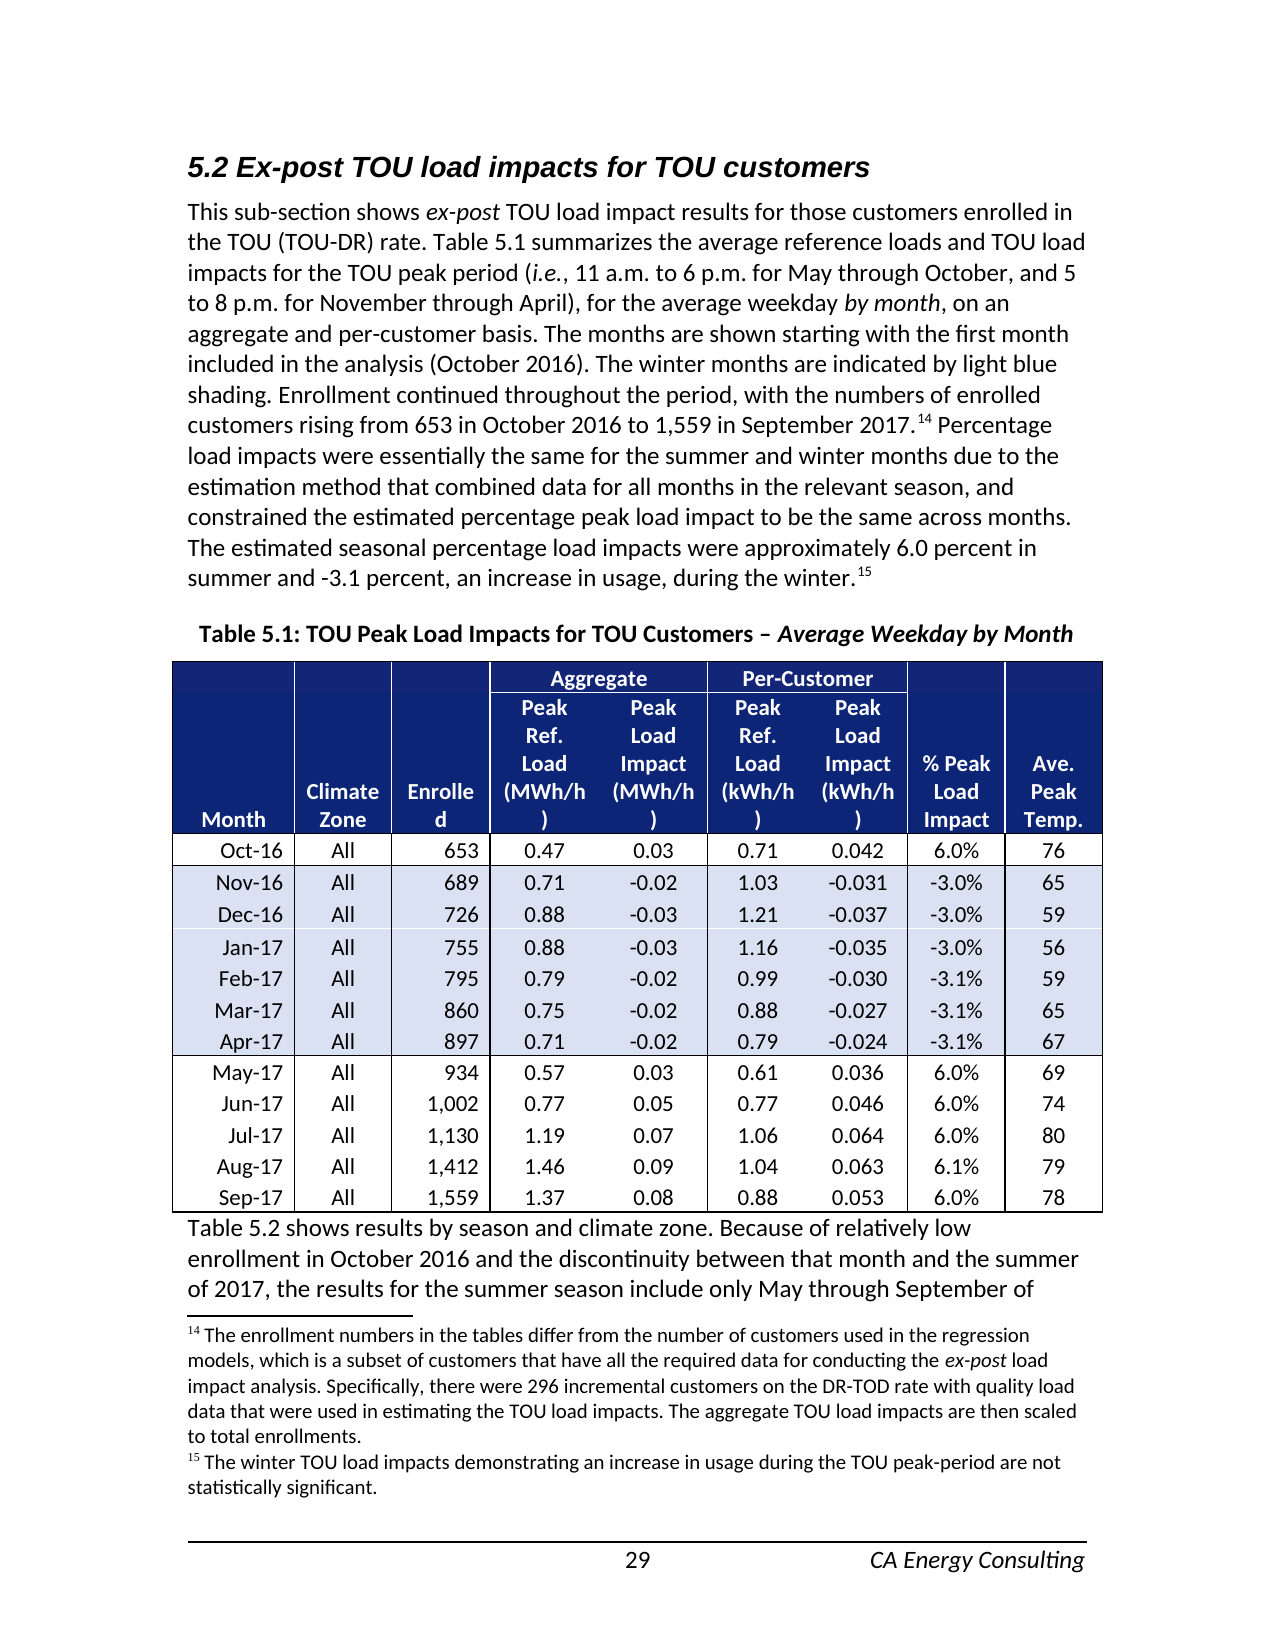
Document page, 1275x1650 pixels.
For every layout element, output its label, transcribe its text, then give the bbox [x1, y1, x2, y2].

table_cell 0.88 [491, 929, 599, 961]
table_cell Sep-17 [173, 1180, 294, 1211]
table_cell 59 [1006, 961, 1102, 993]
table_cell -0.02 [599, 866, 707, 896]
table_cell -0.037 [808, 896, 907, 928]
table_cell 0.71 [491, 1024, 599, 1055]
table_cell -3.0% [908, 929, 1004, 961]
subtitle 5.2 Ex-post TOU load impacts for TOU customers [187, 150, 1087, 183]
table_cell 0.71 [708, 834, 808, 864]
table_cell 0.063 [808, 1149, 907, 1180]
table_cell 653 [392, 834, 489, 864]
table_cell All [295, 1024, 391, 1055]
table_cell May-17 [173, 1056, 294, 1086]
table_cell All [295, 834, 391, 864]
table_cell -3.1% [908, 1024, 1004, 1055]
table_header Per-Customer [708, 662, 907, 692]
table_cell 6.0% [908, 1180, 1004, 1211]
table_cell Ave. Peak Temp. [1006, 692, 1102, 833]
table_cell 0.79 [491, 961, 599, 993]
table_cell 795 [392, 961, 489, 993]
table_cell 0.07 [599, 1118, 707, 1149]
table_cell Apr-17 [173, 1024, 294, 1055]
table_cell 0.03 [599, 1056, 707, 1086]
table_cell 1.46 [491, 1149, 599, 1180]
table_cell 860 [392, 993, 489, 1024]
table_cell 1.06 [708, 1118, 808, 1149]
text Table 5.1: TOU Peak Load Impacts for TOU Customers – Average Weekday by Month [187, 618, 1087, 648]
table_cell 1,559 [392, 1180, 489, 1211]
table_cell All [295, 1180, 391, 1211]
table_cell 1,412 [392, 1149, 489, 1180]
table_cell 0.88 [491, 896, 599, 928]
table_cell Aug-17 [173, 1149, 294, 1180]
table_cell All [295, 1086, 391, 1118]
table_cell 67 [1006, 1024, 1102, 1055]
table_cell 1.19 [491, 1118, 599, 1149]
table_cell 0.03 [599, 834, 707, 864]
table_cell Oct-16 [173, 834, 294, 864]
table_cell 6.0% [908, 834, 1004, 864]
table_cell 79 [1006, 1149, 1102, 1180]
table_cell 0.99 [708, 961, 808, 993]
table_cell 0.77 [708, 1086, 808, 1118]
table_cell All [295, 896, 391, 928]
table_cell -0.03 [599, 929, 707, 961]
table_cell All [295, 961, 391, 993]
table_cell 0.046 [808, 1086, 907, 1118]
table_cell -0.03 [599, 896, 707, 928]
table_cell -0.030 [808, 961, 907, 993]
table_cell 0.042 [808, 834, 907, 864]
table_cell Feb-17 [173, 961, 294, 993]
table_cell All [295, 1118, 391, 1149]
table_cell 6.0% [908, 1086, 1004, 1118]
table_cell Climate Zone [295, 692, 391, 833]
table_cell All [295, 1149, 391, 1180]
table_cell 0.61 [708, 1056, 808, 1086]
table_cell 69 [1006, 1056, 1102, 1086]
table_cell Month [173, 692, 294, 833]
table_cell % Peak Load Impact [908, 692, 1004, 833]
table_cell 0.08 [599, 1180, 707, 1211]
table_cell -0.031 [808, 866, 907, 896]
table_cell 59 [1006, 896, 1102, 928]
table_cell 74 [1006, 1086, 1102, 1118]
table_header [908, 662, 1004, 692]
table_cell 0.053 [808, 1180, 907, 1211]
table_cell Dec-16 [173, 896, 294, 928]
table_cell 0.88 [708, 993, 808, 1024]
table_cell All [295, 929, 391, 961]
table_cell Nov-16 [173, 866, 294, 896]
table_cell 65 [1006, 993, 1102, 1024]
table_cell -0.024 [808, 1024, 907, 1055]
table_cell All [295, 993, 391, 1024]
table_cell Mar-17 [173, 993, 294, 1024]
table_cell 1,002 [392, 1086, 489, 1118]
table_cell 689 [392, 866, 489, 896]
table_cell 0.09 [599, 1149, 707, 1180]
table_cell -0.02 [599, 961, 707, 993]
table_cell 0.88 [708, 1180, 808, 1211]
table_cell Jul-17 [173, 1118, 294, 1149]
table_cell 726 [392, 896, 489, 928]
table_cell 0.064 [808, 1118, 907, 1149]
table_cell 0.47 [491, 834, 599, 864]
table_cell 934 [392, 1056, 489, 1086]
table_cell Peak Load Impact (kWh/h) [808, 693, 907, 833]
table_cell 0.75 [491, 993, 599, 1024]
table_header Aggregate [491, 662, 707, 692]
table_cell 0.57 [491, 1056, 599, 1086]
table_cell 1,130 [392, 1118, 489, 1149]
table_cell 6.0% [908, 1056, 1004, 1086]
table_cell All [295, 866, 391, 896]
table_header [173, 662, 294, 692]
table_cell -0.02 [599, 1024, 707, 1055]
table_cell -3.1% [908, 961, 1004, 993]
table_cell Peak Ref. Load (kWh/h) [708, 693, 808, 833]
table_cell 897 [392, 1024, 489, 1055]
table_cell 1.03 [708, 866, 808, 896]
table_cell 6.1% [908, 1149, 1004, 1180]
table_cell 80 [1006, 1118, 1102, 1149]
table_cell Jan-17 [173, 929, 294, 961]
table_cell -3.0% [908, 896, 1004, 928]
table_cell 56 [1006, 929, 1102, 961]
table_cell 76 [1006, 834, 1102, 864]
table_cell 755 [392, 929, 489, 961]
table_cell -3.1% [908, 993, 1004, 1024]
table_cell 0.036 [808, 1056, 907, 1086]
table_cell 0.05 [599, 1086, 707, 1118]
table_cell 1.21 [708, 896, 808, 928]
table_cell 65 [1006, 866, 1102, 896]
table_cell Jun-17 [173, 1086, 294, 1118]
table_header [295, 662, 391, 692]
table_cell 78 [1006, 1180, 1102, 1211]
text This sub-section shows ex-post TOU load impact results for those customers enrolled in the TOU (TOU-DR) rate. Table 5.1 summarizes the average reference loads and TOU load impacts for the TOU peak period (i.e., 11 a.m. to 6 p.m. for May through October, and 5 to 8 p.m. for November through April), for the average weekday by month, on an aggregate and per-customer basis. The months are shown starting with the first month included in the analysis (October 2016). The winter months are indicated by light blue shading. Enrollment continued throughout the period, with the numbers of enrolled customers rising from 653 in October 2016 to 1,559 in September 2017. Percentage load impacts were essentially the same for the summer and winter months due to the estimation method that combined data for all months in the relevant season, and constrained the estimated percentage peak load impact to be the same across months. The estimated seasonal percentage load impacts were approximately 6.0 percent in summer and -3.1 percent, an increase in usage, during the winter. [187, 196, 1087, 593]
table_cell 1.16 [708, 929, 808, 961]
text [187, 1213, 1087, 1304]
table_cell 1.37 [491, 1180, 599, 1211]
table_cell 0.77 [491, 1086, 599, 1118]
table_cell 1.04 [708, 1149, 808, 1180]
table_header [392, 662, 489, 692]
table_cell -3.0% [908, 866, 1004, 896]
table_cell -0.02 [599, 993, 707, 1024]
table_cell All [295, 1056, 391, 1086]
table_cell -0.027 [808, 993, 907, 1024]
table_cell 6.0% [908, 1118, 1004, 1149]
table_cell 0.79 [708, 1024, 808, 1055]
table_cell Peak Load Impact (MWh/h) [599, 693, 707, 833]
table_cell -0.035 [808, 929, 907, 961]
table_header [1006, 662, 1102, 692]
table_cell Peak Ref. Load (MWh/h) [491, 693, 599, 833]
table_cell 0.71 [491, 866, 599, 896]
table_cell Enrolled [392, 692, 489, 833]
